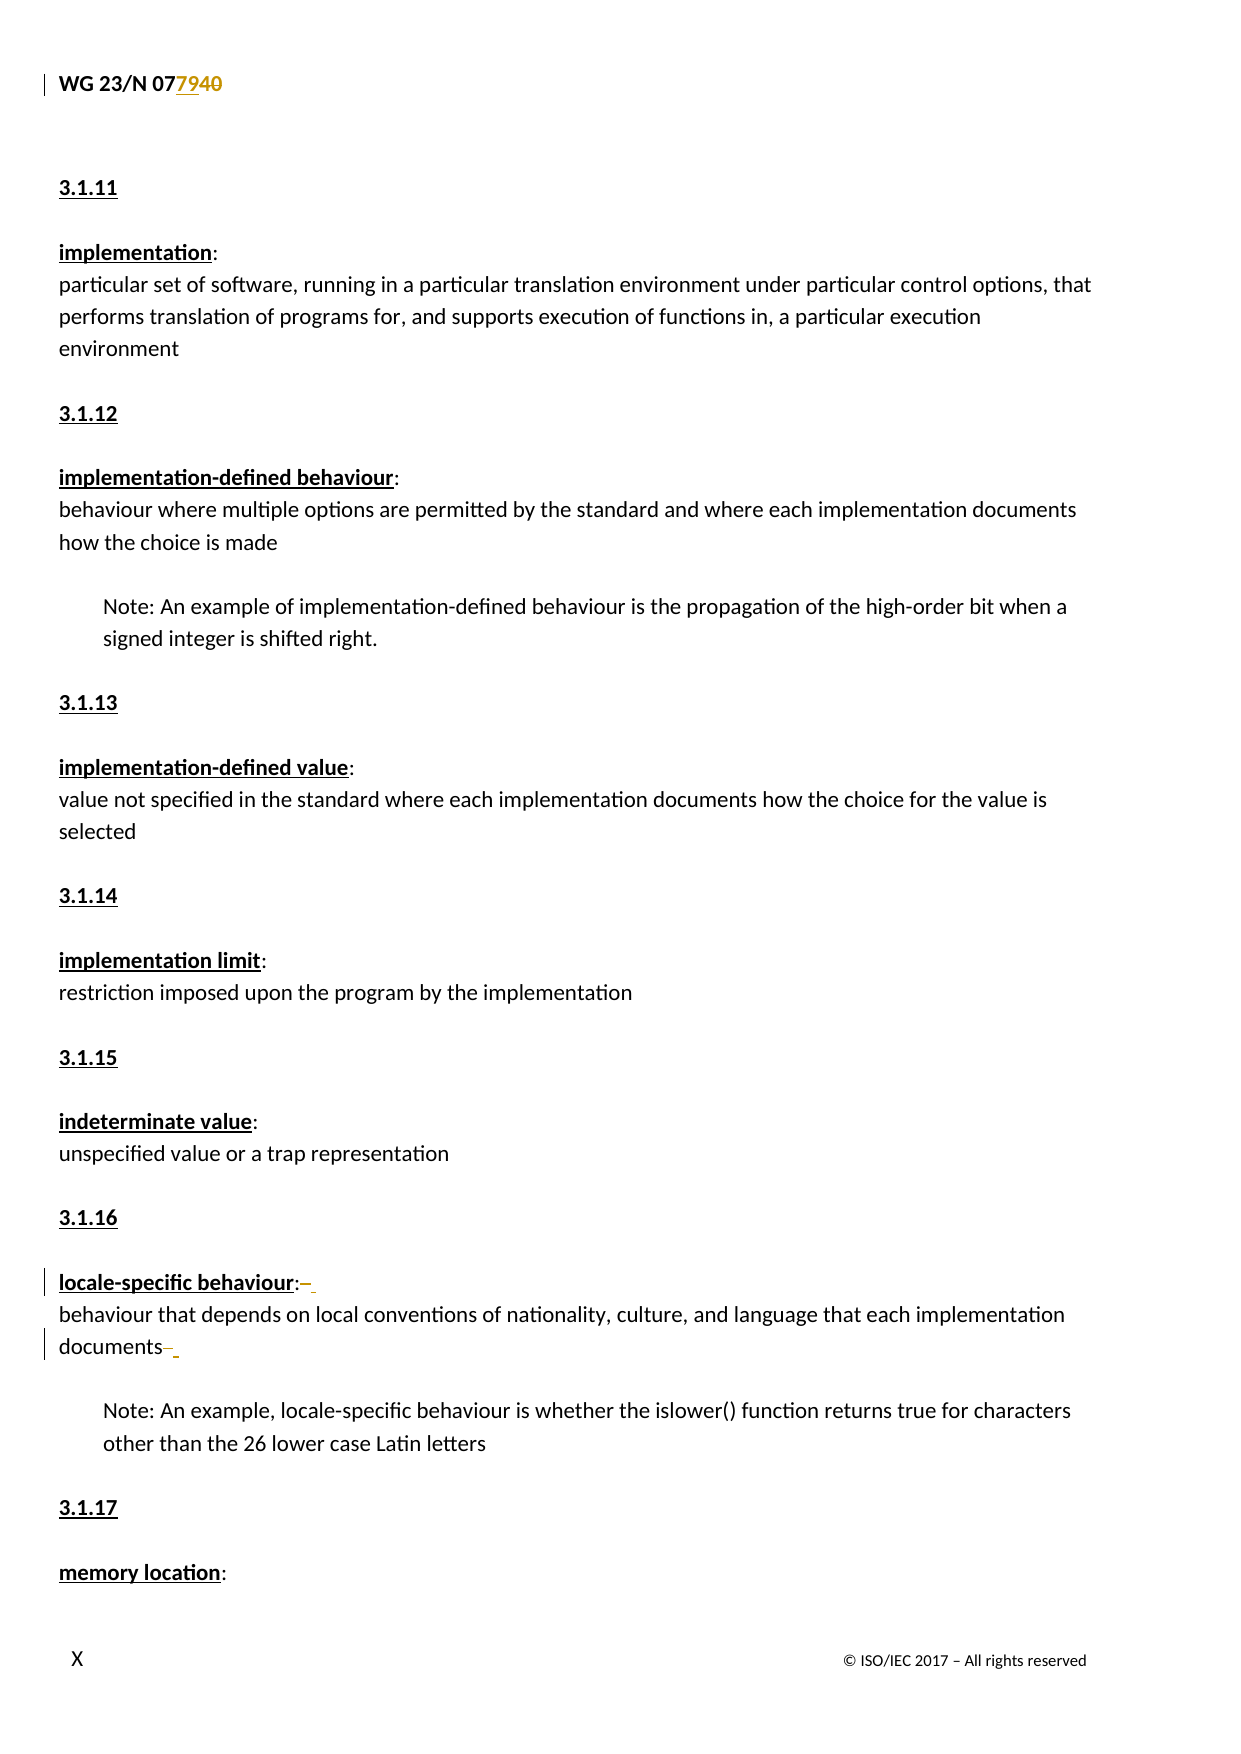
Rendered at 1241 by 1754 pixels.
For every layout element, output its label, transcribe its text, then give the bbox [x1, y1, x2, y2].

text implementation-defined value: [58, 753, 1099, 781]
text memory location: [58, 1558, 1099, 1586]
text unspecified value or a trap representation [58, 1139, 1099, 1167]
text Note: An example, locale-specific behaviour is whether the islower() function returns true for characters other than the 26 lower case Latin letters [103, 1397, 1099, 1457]
text 3.1.15 [58, 1043, 1099, 1071]
text behaviour where multiple options are permitted by the standard and where each implementation documents how the choice is made [58, 495, 1099, 556]
text Note: An example of implementation-defined behaviour is the propagation of the high-order bit when a signed integer is shifted right. [103, 592, 1099, 652]
text 3.1.16 [58, 1203, 1099, 1232]
text 3.1.11 [58, 173, 1099, 202]
text behaviour that depends on local conventions of nationality, culture, and language that each implementation documents [58, 1300, 1099, 1360]
text 3.1.12 [58, 399, 1099, 427]
text implementation: [58, 238, 1099, 266]
text 3.1.17 [58, 1493, 1099, 1521]
text locale-specific behaviour: [58, 1268, 1099, 1296]
text 3.1.13 [58, 688, 1099, 717]
text particular set of software, running in a particular translation environment under particular control options, that performs translation of programs for, and supports execution of functions in, a particular execution environment [58, 270, 1099, 362]
text 3.1.14 [58, 882, 1099, 910]
text implementation limit: [58, 946, 1099, 974]
text value not specified in the standard where each implementation documents how the choice for the value is selected [58, 785, 1099, 845]
text indeterminate value: [58, 1107, 1099, 1135]
text restriction imposed upon the program by the implementation [58, 978, 1099, 1006]
text implementation-defined behaviour: [58, 463, 1099, 491]
